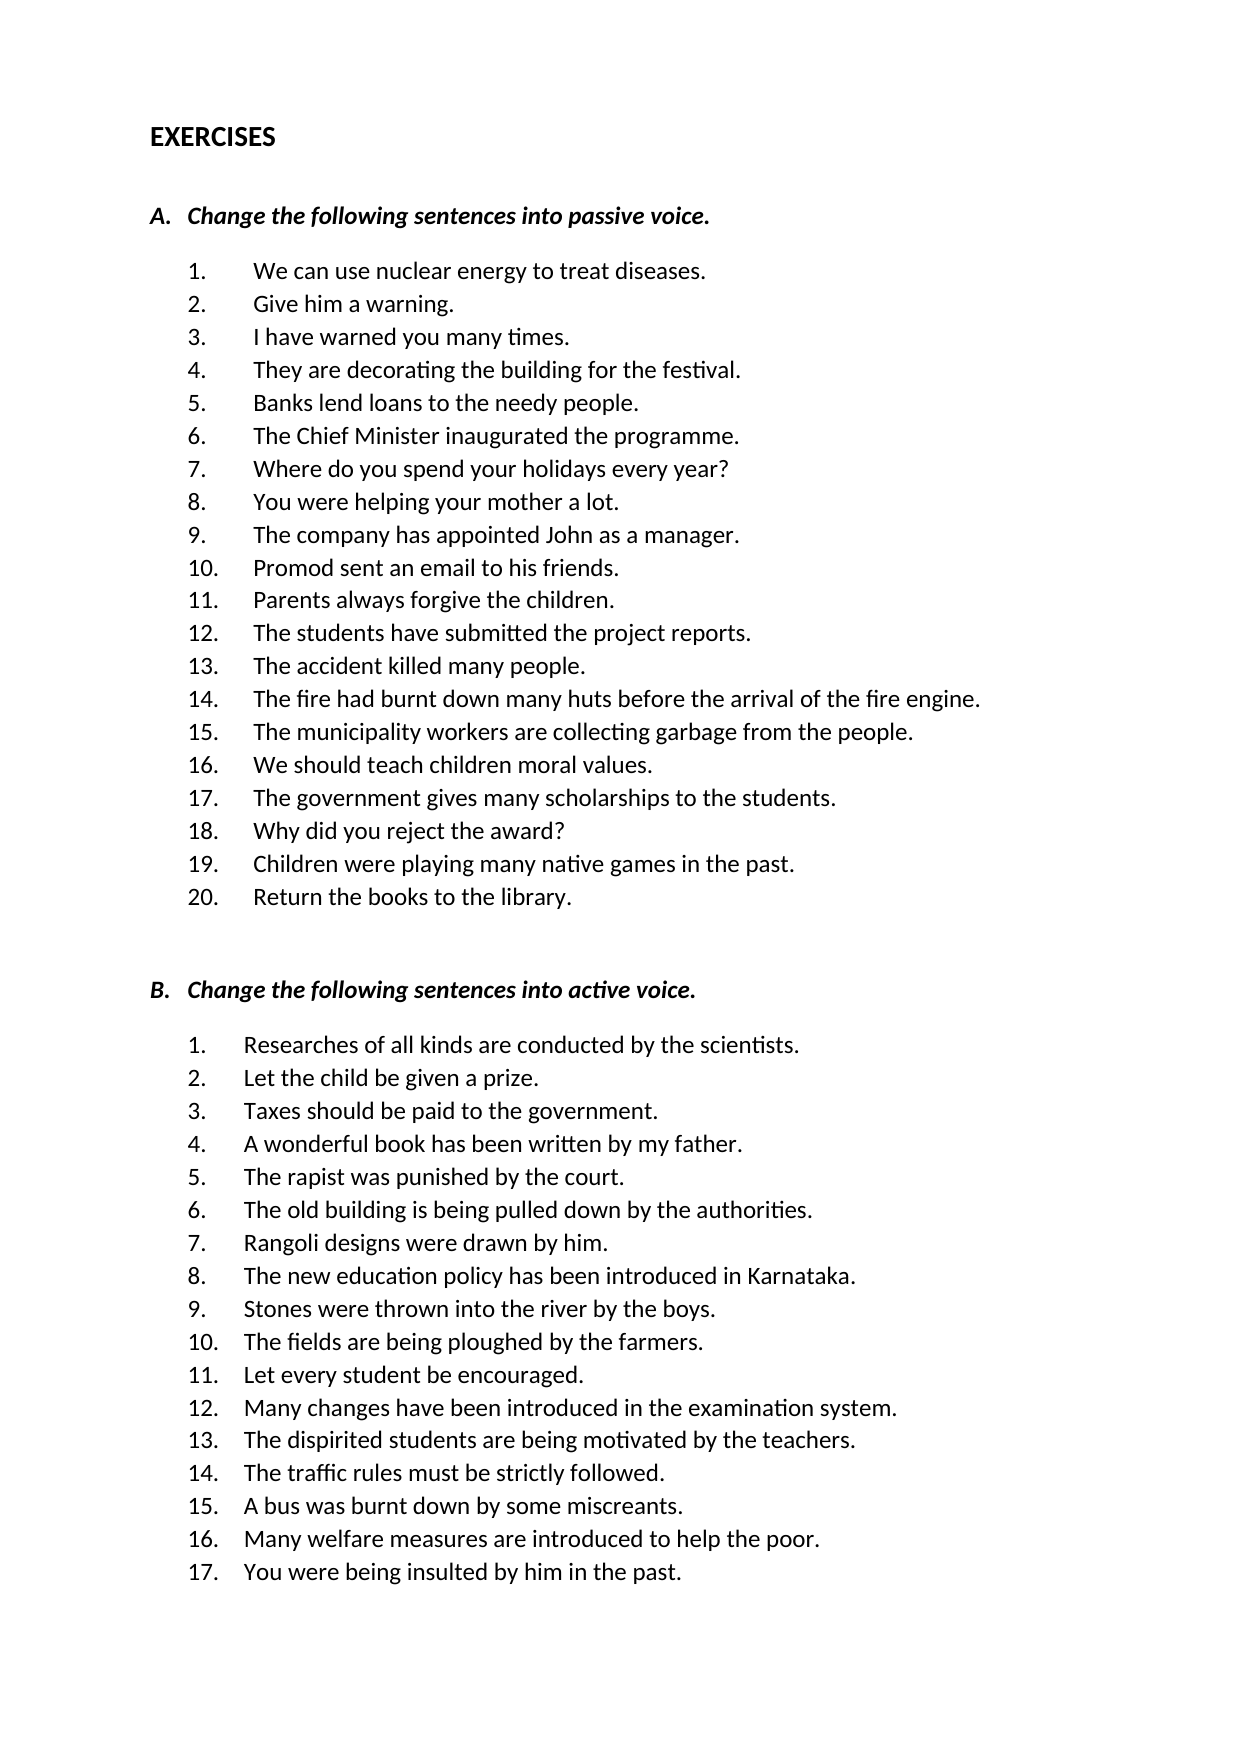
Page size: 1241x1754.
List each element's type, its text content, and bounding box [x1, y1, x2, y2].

text EXERCISES [150, 118, 1090, 154]
list A wonderful book has been written by my father. [187, 1128, 1090, 1159]
list Many welfare measures are introduced to help the poor. [187, 1523, 1090, 1554]
list The traffic rules must be strictly followed. [187, 1457, 1090, 1488]
list Taxes should be paid to the government. [187, 1095, 1090, 1126]
list Researches of all kinds are conducted by the scientists. [187, 1029, 1090, 1060]
list Parents always forgive the children. [187, 584, 1090, 615]
list Let the child be given a prize. [187, 1062, 1090, 1093]
list Why did you reject the award? [187, 815, 1090, 846]
list You were being insulted by him in the past. [187, 1556, 1090, 1587]
list The rapist was punished by the court. [187, 1161, 1090, 1192]
list Where do you spend your holidays every year? [187, 453, 1090, 483]
list The accident killed many people. [187, 650, 1090, 681]
list The company has appointed John as a manager. [187, 519, 1090, 549]
list The fields are being ploughed by the farmers. [187, 1326, 1090, 1356]
list A bus was burnt down by some miscreants. [187, 1490, 1090, 1521]
text A. Change the following sentences into passive voice. [150, 200, 1090, 231]
list I have warned you many times. [187, 321, 1090, 352]
list The municipality workers are collecting garbage from the people. [187, 716, 1090, 747]
list Rangoli designs were drawn by him. [187, 1227, 1090, 1258]
list Stones were thrown into the river by the boys. [187, 1293, 1090, 1323]
list The new education policy has been introduced in Karnataka. [187, 1260, 1090, 1291]
list The students have submitted the project reports. [187, 617, 1090, 648]
text B. Change the following sentences into active voice. [150, 914, 1090, 1005]
list Give him a warning. [187, 288, 1090, 319]
list Let every student be encouraged. [187, 1359, 1090, 1389]
list They are decorating the building for the festival. [187, 354, 1090, 385]
list The Chief Minister inaugurated the programme. [187, 420, 1090, 451]
list We can use nuclear energy to treat diseases. [187, 255, 1090, 286]
list We should teach children moral values. [187, 749, 1090, 780]
list The government gives many scholarships to the students. [187, 782, 1090, 813]
list Banks lend loans to the needy people. [187, 387, 1090, 418]
list Promod sent an email to his friends. [187, 552, 1090, 582]
list Children were playing many native games in the past. [187, 848, 1090, 878]
list The fire had burnt down many huts before the arrival of the fire engine. [187, 683, 1090, 714]
list The old building is being pulled down by the authorities. [187, 1194, 1090, 1225]
list The dispirited students are being motivated by the teachers. [187, 1424, 1090, 1455]
list Return the books to the library. [187, 881, 1090, 911]
list Many changes have been introduced in the examination system. [187, 1392, 1090, 1422]
list You were helping your mother a lot. [187, 486, 1090, 516]
